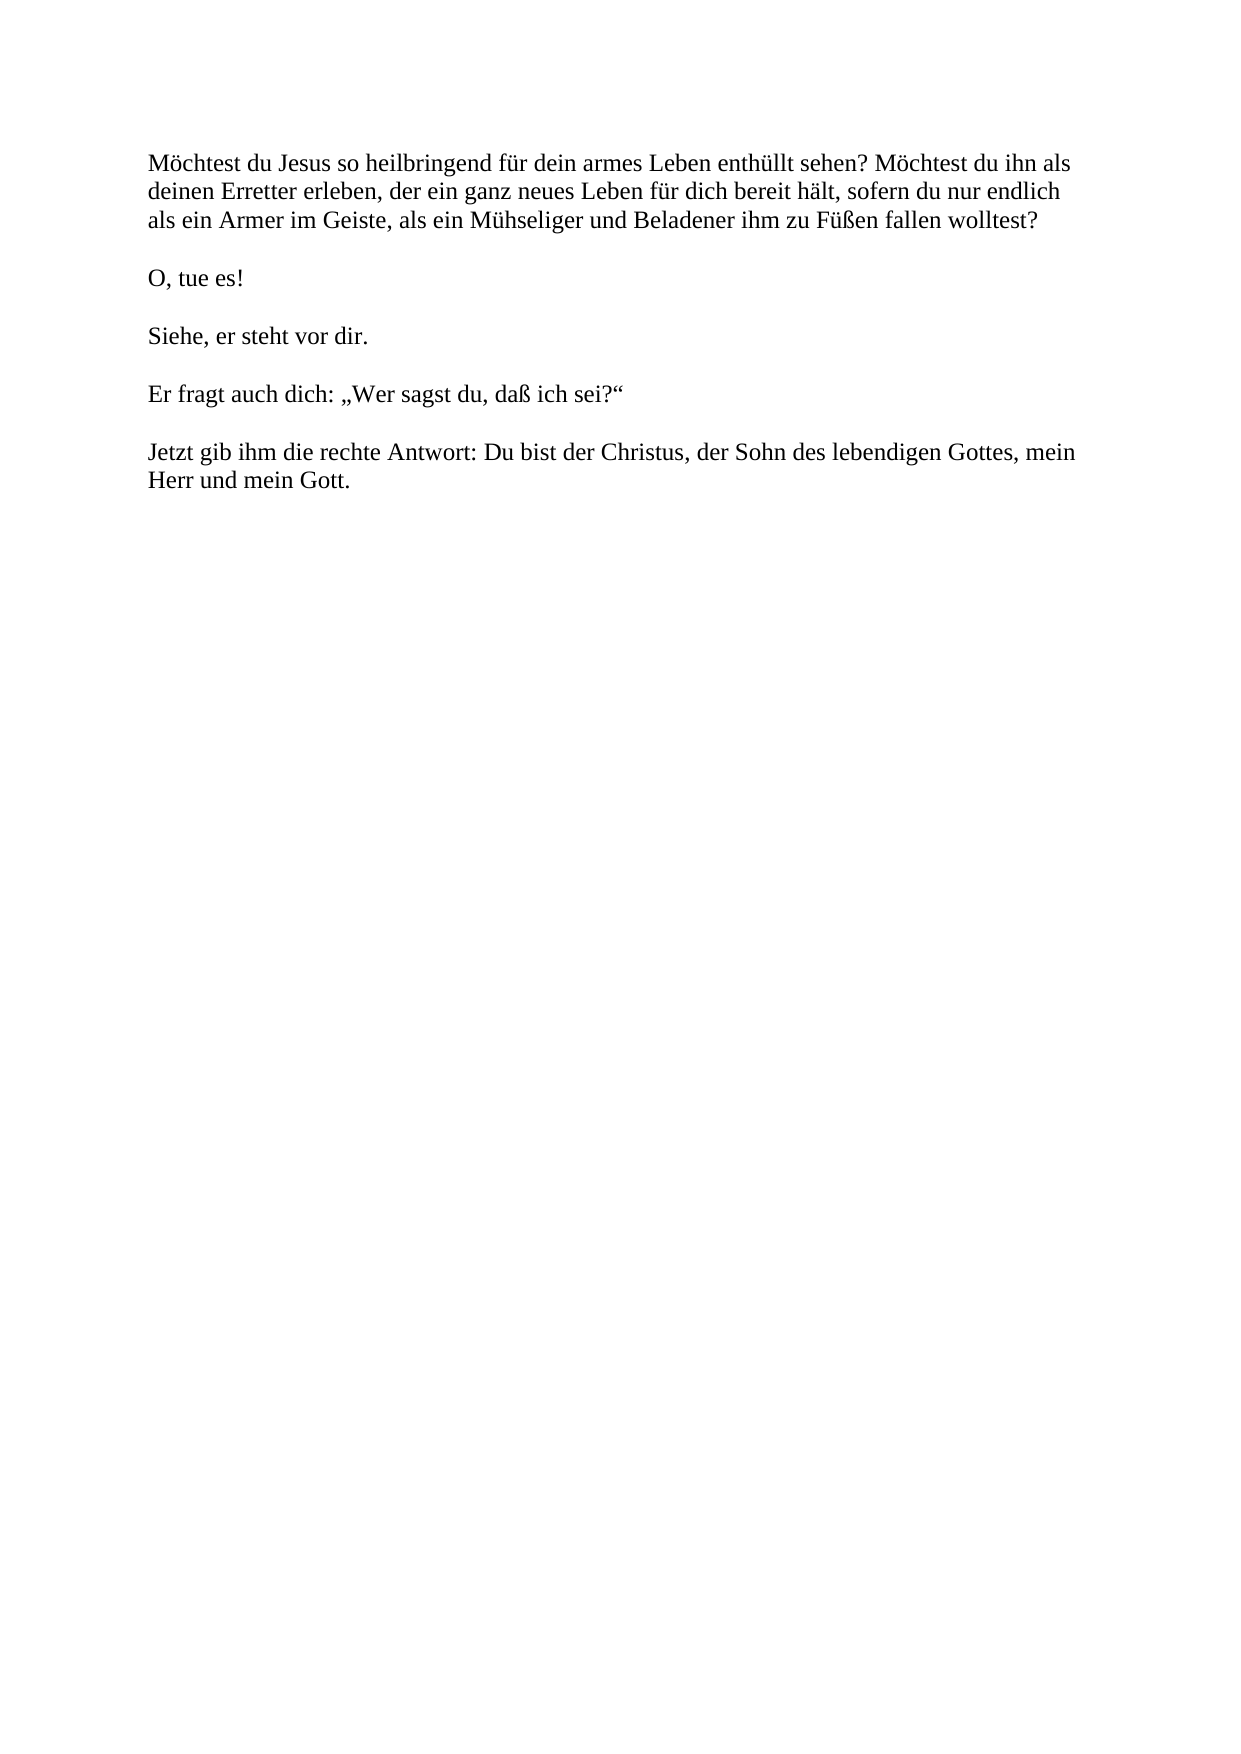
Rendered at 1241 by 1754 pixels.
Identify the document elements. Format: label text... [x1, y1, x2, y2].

text Jetzt gib ihm die rechte Antwort: Du bist der Christus, der Sohn des lebendigen Gottes, mein Herr und mein Gott. [148, 437, 1093, 494]
text O, tue es! [148, 263, 1093, 292]
text Er fragt auch dich: „Wer sagst du, daß ich sei?“ [148, 379, 1093, 408]
text Möchtest du Jesus so heilbringend für dein armes Leben enthüllt sehen? Möchtest du ihn als deinen Erretter erleben, der ein ganz neues Leben für dich bereit hält, sofern du nur endlich als ein Armer im Geiste, als ein Mühseliger und Beladener ihm zu Füßen fallen wolltest? [148, 148, 1093, 234]
text Siehe, er steht vor dir. [148, 321, 1093, 350]
